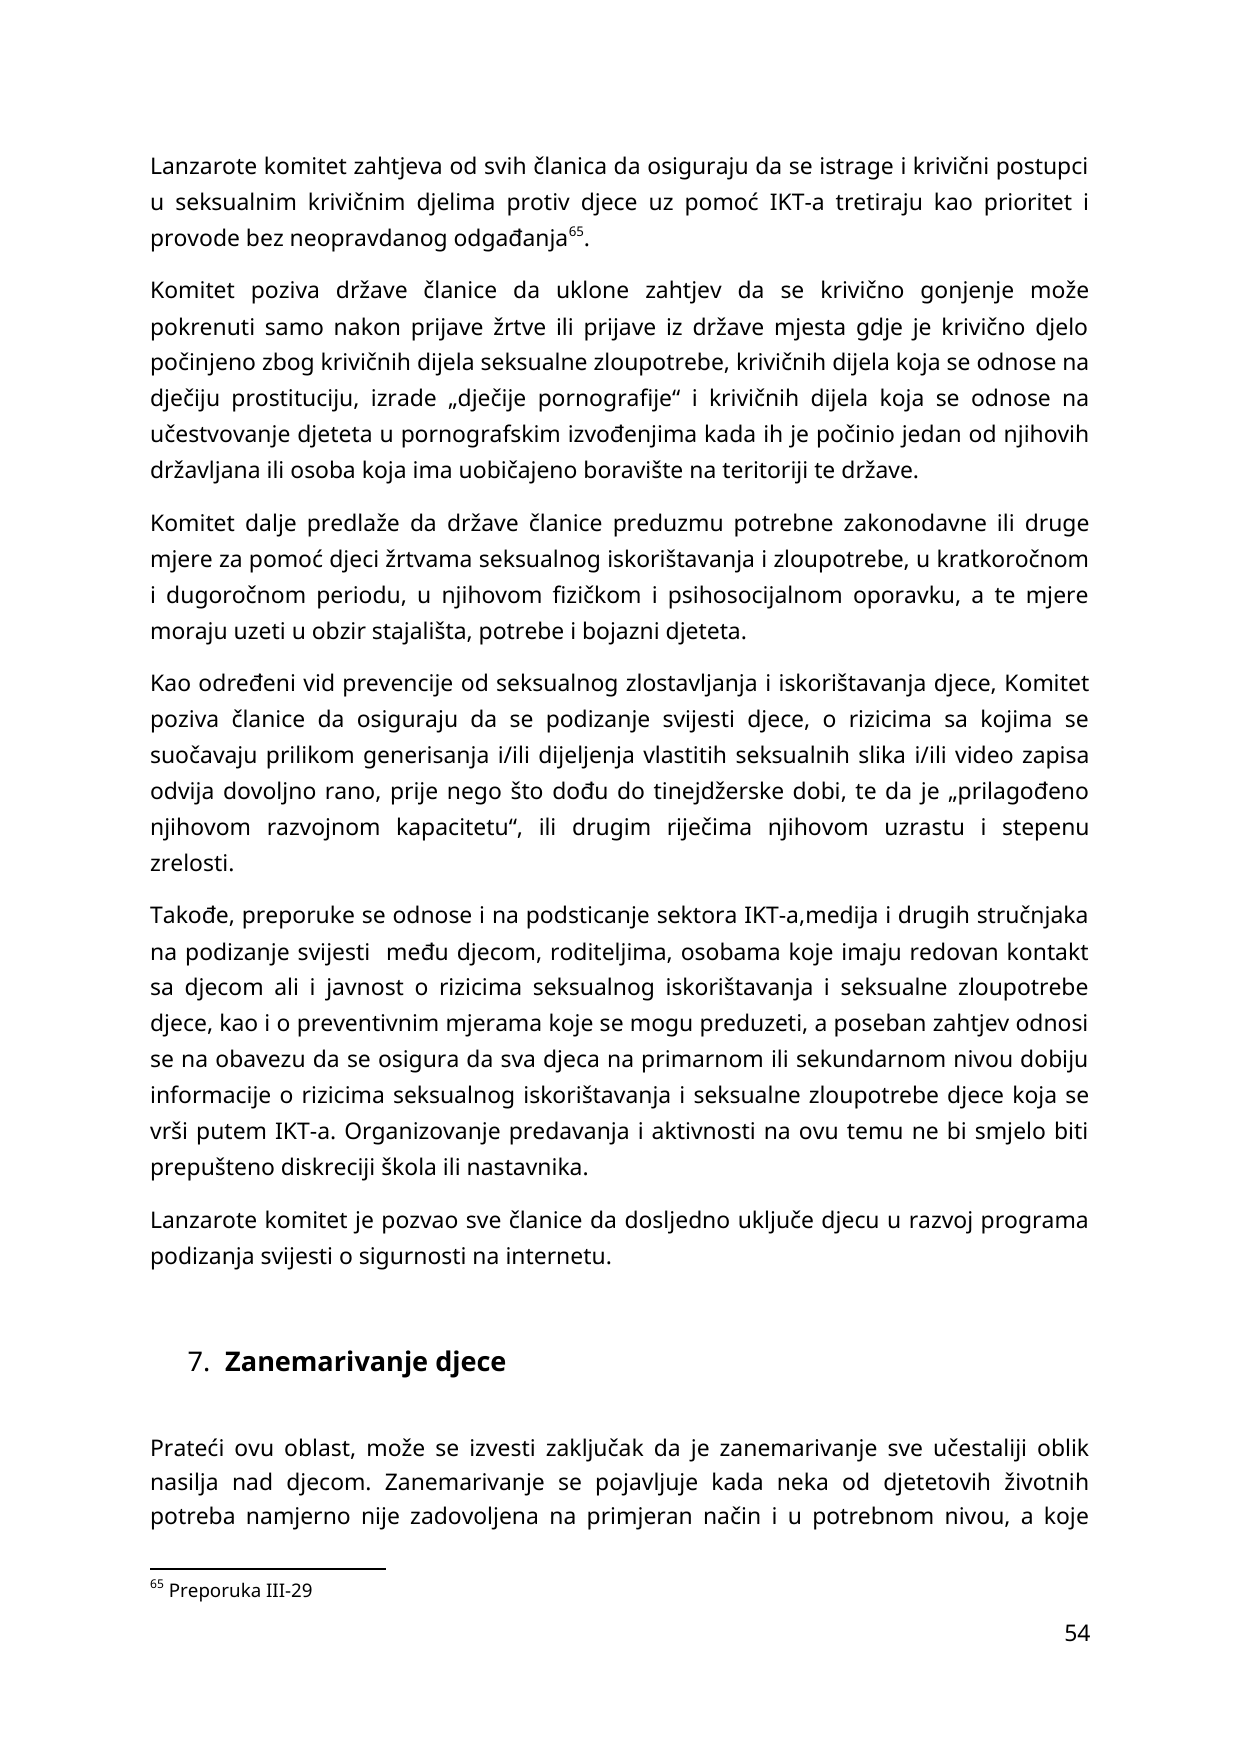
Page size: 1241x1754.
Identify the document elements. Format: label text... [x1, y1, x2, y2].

text Komitet dalje predlaže da države članice preduzmu potrebne zakonodavne ili druge mjere za pomoć djeci žrtvama seksualnog iskorištavanja i zloupotrebe, u kratkoročnom i dugoročnom periodu, u njihovom fizičkom i psihosocijalnom oporavku, a te mjere moraju uzeti u obzir stajališta, potrebe i bojazni djeteta. [150, 507, 1090, 646]
text Takođe, preporuke se odnose i na podsticanje sektora IKT-a,medija i drugih stručnjaka na podizanje svijesti među djecom, roditeljima, osobama koje imaju redovan kontakt sa djecom ali i javnost o rizicima seksualnog iskorištavanja i seksualne zloupotrebe djece, kao i o preventivnim mjerama koje se mogu preduzeti, a poseban zahtjev odnosi se na obavezu da se osigura da sva djeca na primarnom ili sekundarnom nivou dobiju informacije o rizicima seksualnog iskorištavanja i seksualne zloupotrebe djece koja se vrši putem IKT-a. Organizovanje predavanja i aktivnosti na ovu temu ne bi smjelo biti prepušteno diskreciji škola ili nastavnika. [150, 899, 1090, 1182]
text Lanzarote komitet je pozvao sve članice da dosljedno uključe djecu u razvoj programa podizanja svijesti o sigurnosti na internetu. [150, 1204, 1090, 1271]
subtitle Zanemarivanje djece [187, 1343, 1090, 1379]
text Komitet poziva države članice da uklone zahtjev da se krivično gonjenje može pokrenuti samo nakon prijave žrtve ili prijave iz države mjesta gdje je krivično djelo počinjeno zbog krivičnih dijela seksualne zloupotrebe, krivičnih dijela koja se odnose na dječiju prostituciju, izrade „dječije pornografije“ i krivičnih dijela koja se odnose na učestvovanje djeteta u pornografskim izvođenjima kada ih je počinio jedan od njihovih državljana ili osoba koja ima uobičajeno boravište na teritoriji te države. [150, 274, 1090, 485]
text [150, 1432, 1090, 1531]
text Lanzarote komitet zahtjeva od svih članica da osiguraju da se istrage i krivični postupci u seksualnim krivičnim djelima protiv djece uz pomoć IKT-a tretiraju kao prioritet i provode bez neopravdanog odgađanja. [150, 150, 1090, 253]
text Kao određeni vid prevencije od seksualnog zlostavljanja i iskorištavanja djece, Komitet poziva članice da osiguraju da se podizanje svijesti djece, o rizicima sa kojima se suočavaju prilikom generisanja i/ili dijeljenja vlastitih seksualnih slika i/ili video zapisa odvija dovoljno rano, prije nego što dođu do tinejdžerske dobi, te da je „prilagođeno njihovom razvojnom kapacitetu“, ili drugim riječima njihovom uzrastu i stepenu zrelosti. [150, 667, 1090, 878]
